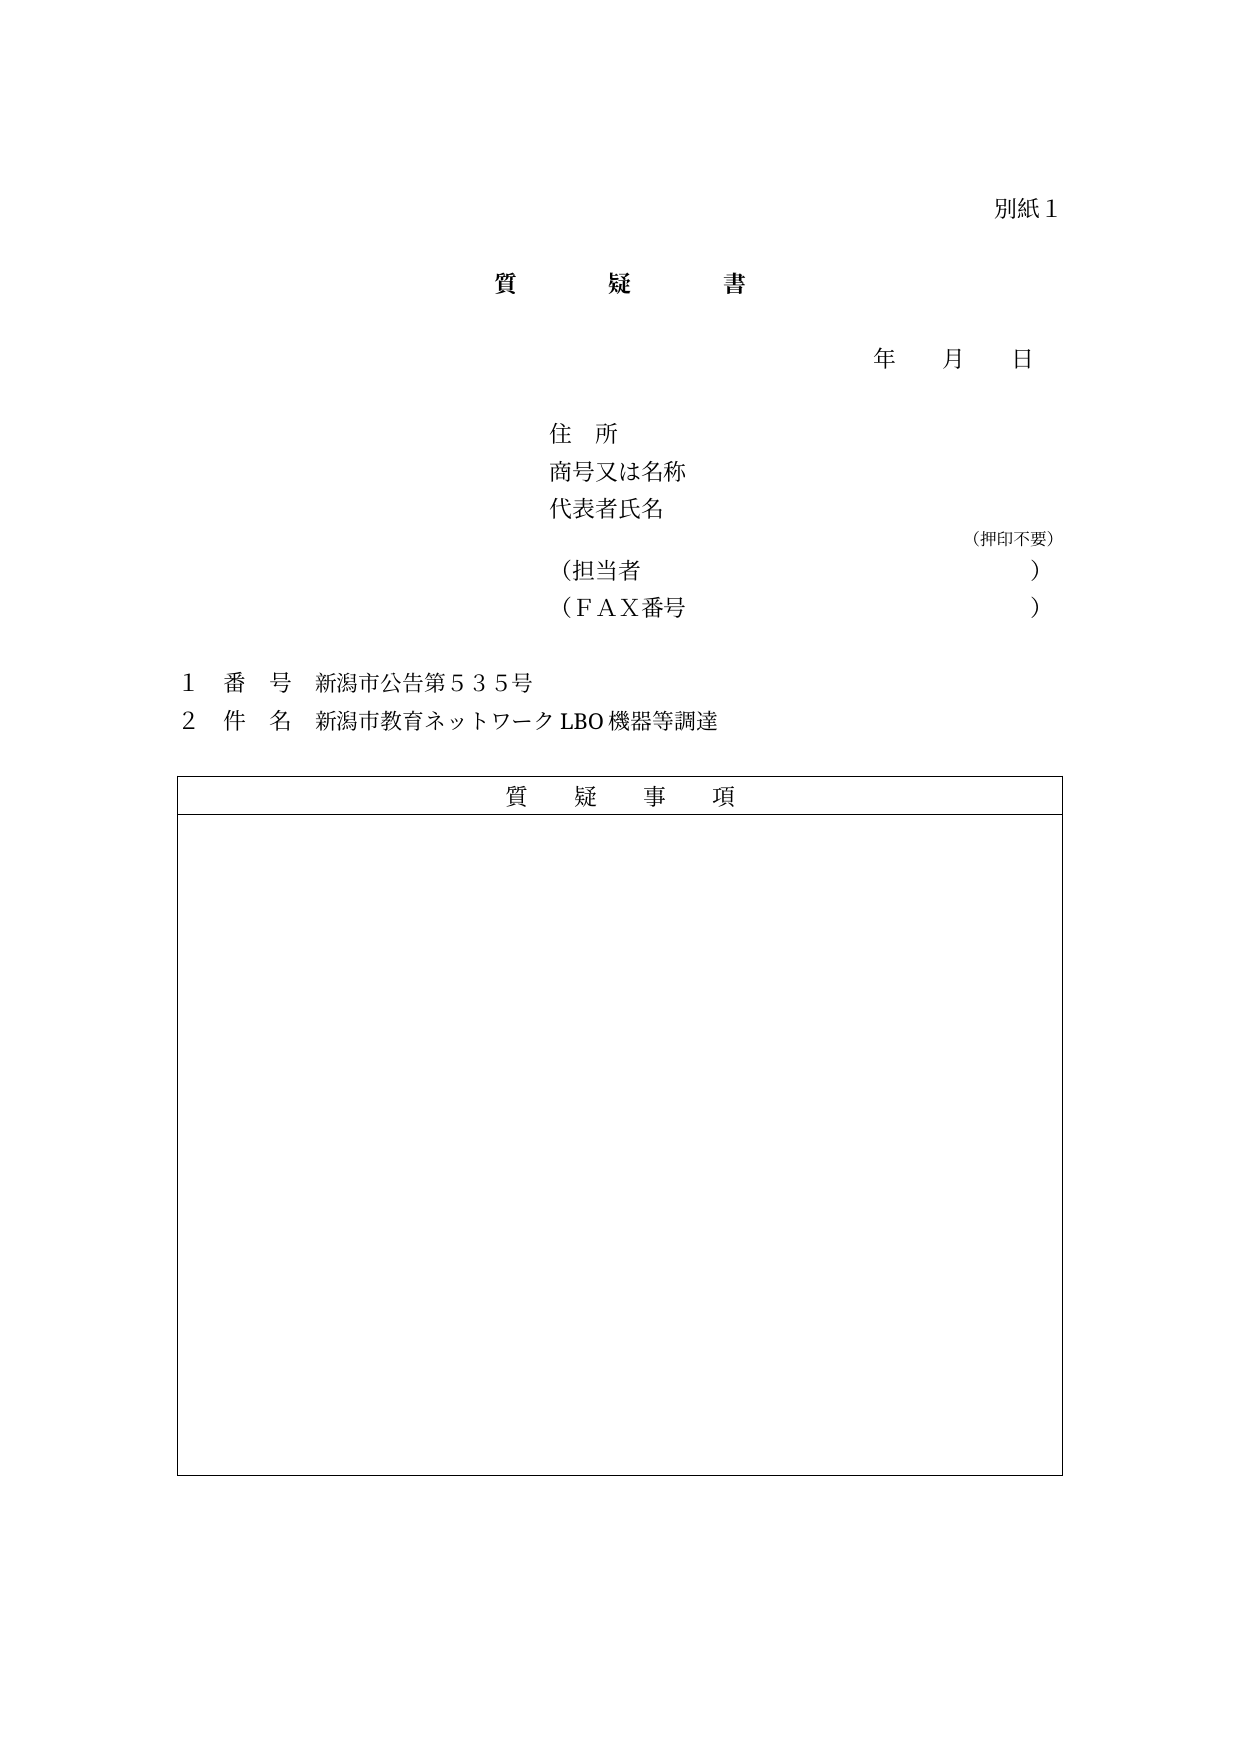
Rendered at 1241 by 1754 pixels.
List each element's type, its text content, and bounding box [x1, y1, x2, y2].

text 住 所 [549, 414, 1063, 452]
text 商号又は名称 [549, 452, 1063, 489]
text 年 月 日 [177, 339, 1034, 377]
text （押印不要） [571, 527, 1063, 551]
text 代表者氏名 [549, 489, 1063, 527]
text （担当者 ） [549, 551, 1063, 588]
text １ 番 号 新潟市公告第５３５号 [177, 663, 1063, 701]
text 質 疑 書 [177, 264, 1063, 302]
text 別紙１ [199, 189, 1063, 227]
table_cell [178, 815, 1062, 1474]
table_header 質 疑 事 項 [178, 777, 1062, 814]
text ２ 件 名 新潟市教育ネットワークLBO機器等調達 [177, 701, 1063, 738]
text （ＦＡＸ番号 ） [549, 588, 1063, 626]
